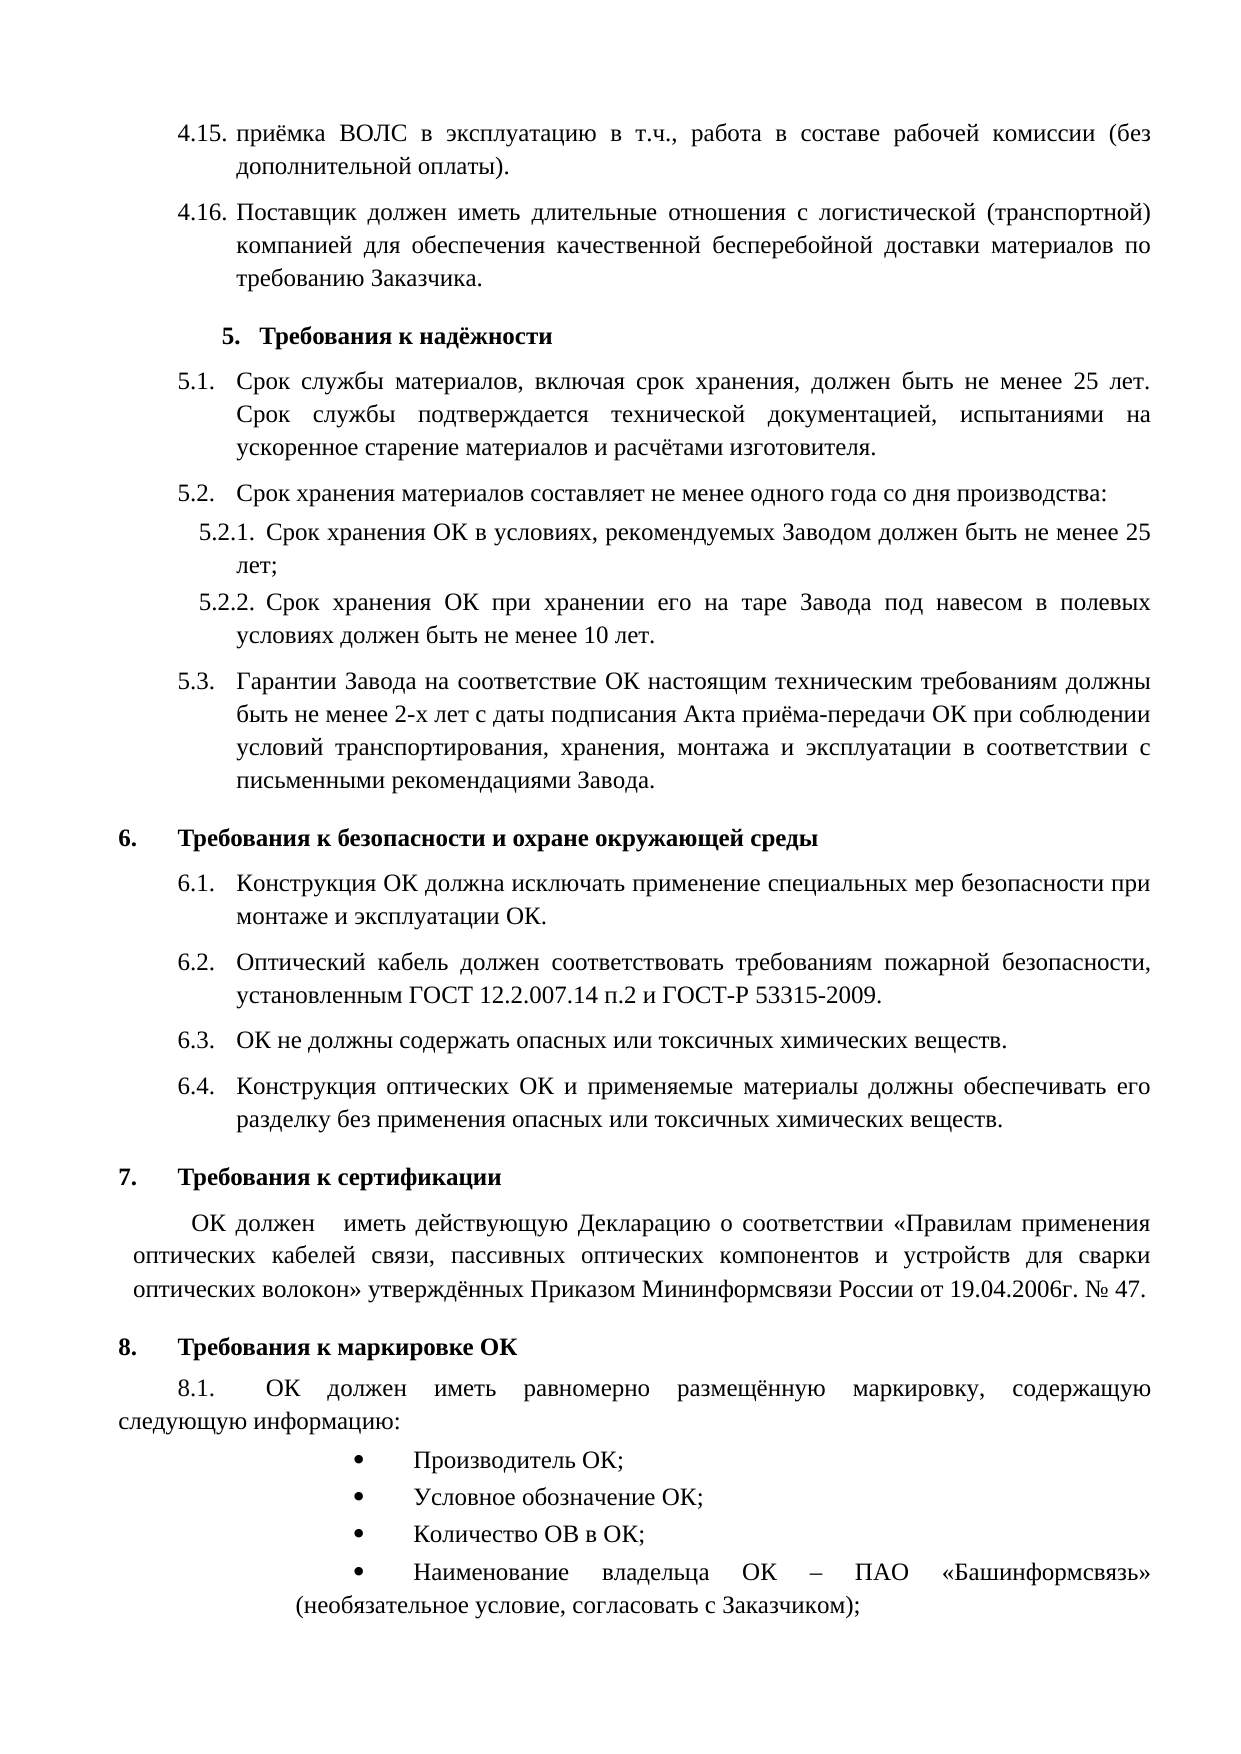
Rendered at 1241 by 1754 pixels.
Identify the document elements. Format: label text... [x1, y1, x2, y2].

list Наименование владельца ОК – ПАО «Башинформсвязь» (необязательное условие, согласовать с Заказчиком); [295, 1557, 1152, 1618]
list Срок службы материалов, включая срок хранения, должен быть не менее 25 лет. Срок службы подтверждается технической документацией, испытаниями на ускоренное старение материалов и расчётами изготовителя. [177, 366, 1152, 461]
list Требования к сертификации [118, 1162, 1152, 1191]
list Требования к безопасности и охране окружающей среды [118, 823, 1152, 852]
list Поставщик должен иметь длительные отношения с логистической (транспортной) компанией для обеспечения качественной бесперебойной доставки материалов по требованию Заказчика. [177, 197, 1152, 291]
list Конструкция ОК должна исключать применение специальных мер безопасности при монтаже и эксплуатации ОК. [177, 868, 1152, 930]
list Срок хранения ОК в условиях, рекомендуемых Заводом должен быть не менее 25 лет; [199, 517, 1152, 579]
list Оптический кабель должен соответствовать требованиям пожарной безопасности, установленным ГОСТ 12.2.007.14 п.2 и ГОСТ-Р 53315-2009. [177, 947, 1152, 1009]
list Производитель ОК; [295, 1445, 1152, 1474]
text ОК должен иметь действующую Декларацию о соответствии «Правилам применения оптических кабелей связи, пассивных оптических компонентов и устройств для сварки оптических волокон» утверждённых Приказом Мининформсвязи России от 19.04.2006г. № 47. [133, 1208, 1152, 1302]
list Условное обозначение ОК; [295, 1482, 1152, 1511]
list Срок хранения материалов составляет не менее одного года со дня производства: [177, 478, 1152, 507]
list Конструкция оптических ОК и применяемые материалы должны обеспечивать его разделку без применения опасных или токсичных химических веществ. [177, 1071, 1152, 1133]
list ОК не должны содержать опасных или токсичных химических веществ. [177, 1026, 1152, 1054]
list Количество ОВ в ОК; [295, 1519, 1152, 1548]
list Гарантии Завода на соответствие ОК настоящим техническим требованиям должны быть не менее 2-х лет с даты подписания Акта приёма-передачи ОК при соблюдении условий транспортирования, хранения, монтажа и эксплуатации в соответствии с письменными рекомендациями Завода. [177, 666, 1152, 794]
list Требования к маркировке ОК [118, 1332, 1152, 1360]
list Требования к надёжности [222, 321, 1152, 349]
list приёмка ВОЛС в эксплуатацию в т.ч., работа в составе рабочей комиссии (без дополнительной оплаты). [177, 118, 1152, 180]
list ОК должен иметь равномерно размещённую маркировку, содержащую следующую информацию: [118, 1373, 1152, 1435]
list Срок хранения ОК при хранении его на таре Завода под навесом в полевых условиях должен быть не менее 10 лет. [199, 587, 1152, 649]
